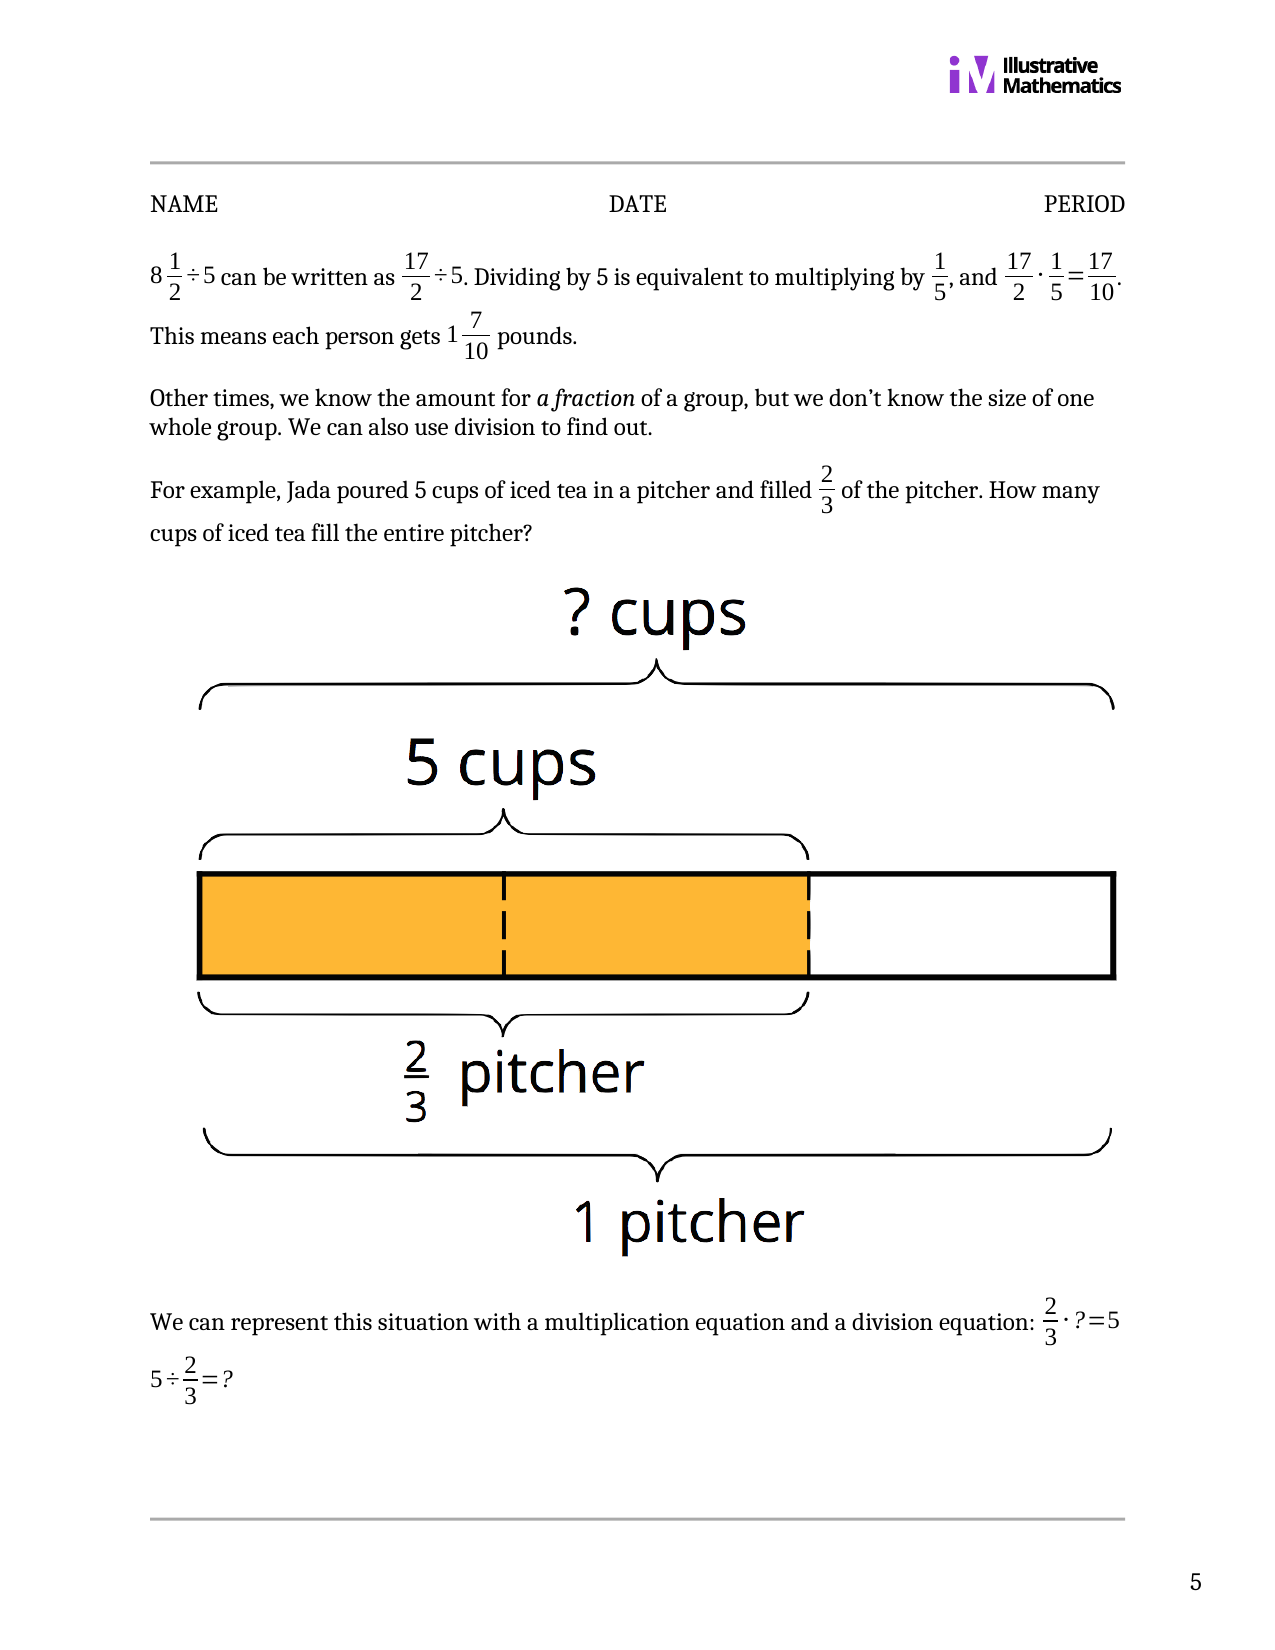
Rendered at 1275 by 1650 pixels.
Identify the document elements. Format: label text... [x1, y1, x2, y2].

text Other times, we know the amount for a fraction of a group, but we don’t know the size of one whole group. We can also use division to find out. [150, 384, 1125, 442]
picture [168, 566, 1144, 1274]
text We can represent this situation with a multiplication equation and a division equation: [150, 1292, 1125, 1410]
text can be written as . Dividing by 5 is equivalent to multiplying by , and . This means each person gets pounds. [150, 247, 1125, 365]
text For example, Jada poured 5 cups of iced tea in a pitcher and filled of the pitcher. How many cups of iced tea fill the entire pitcher? [150, 460, 1125, 548]
picture [949, 55, 1121, 93]
